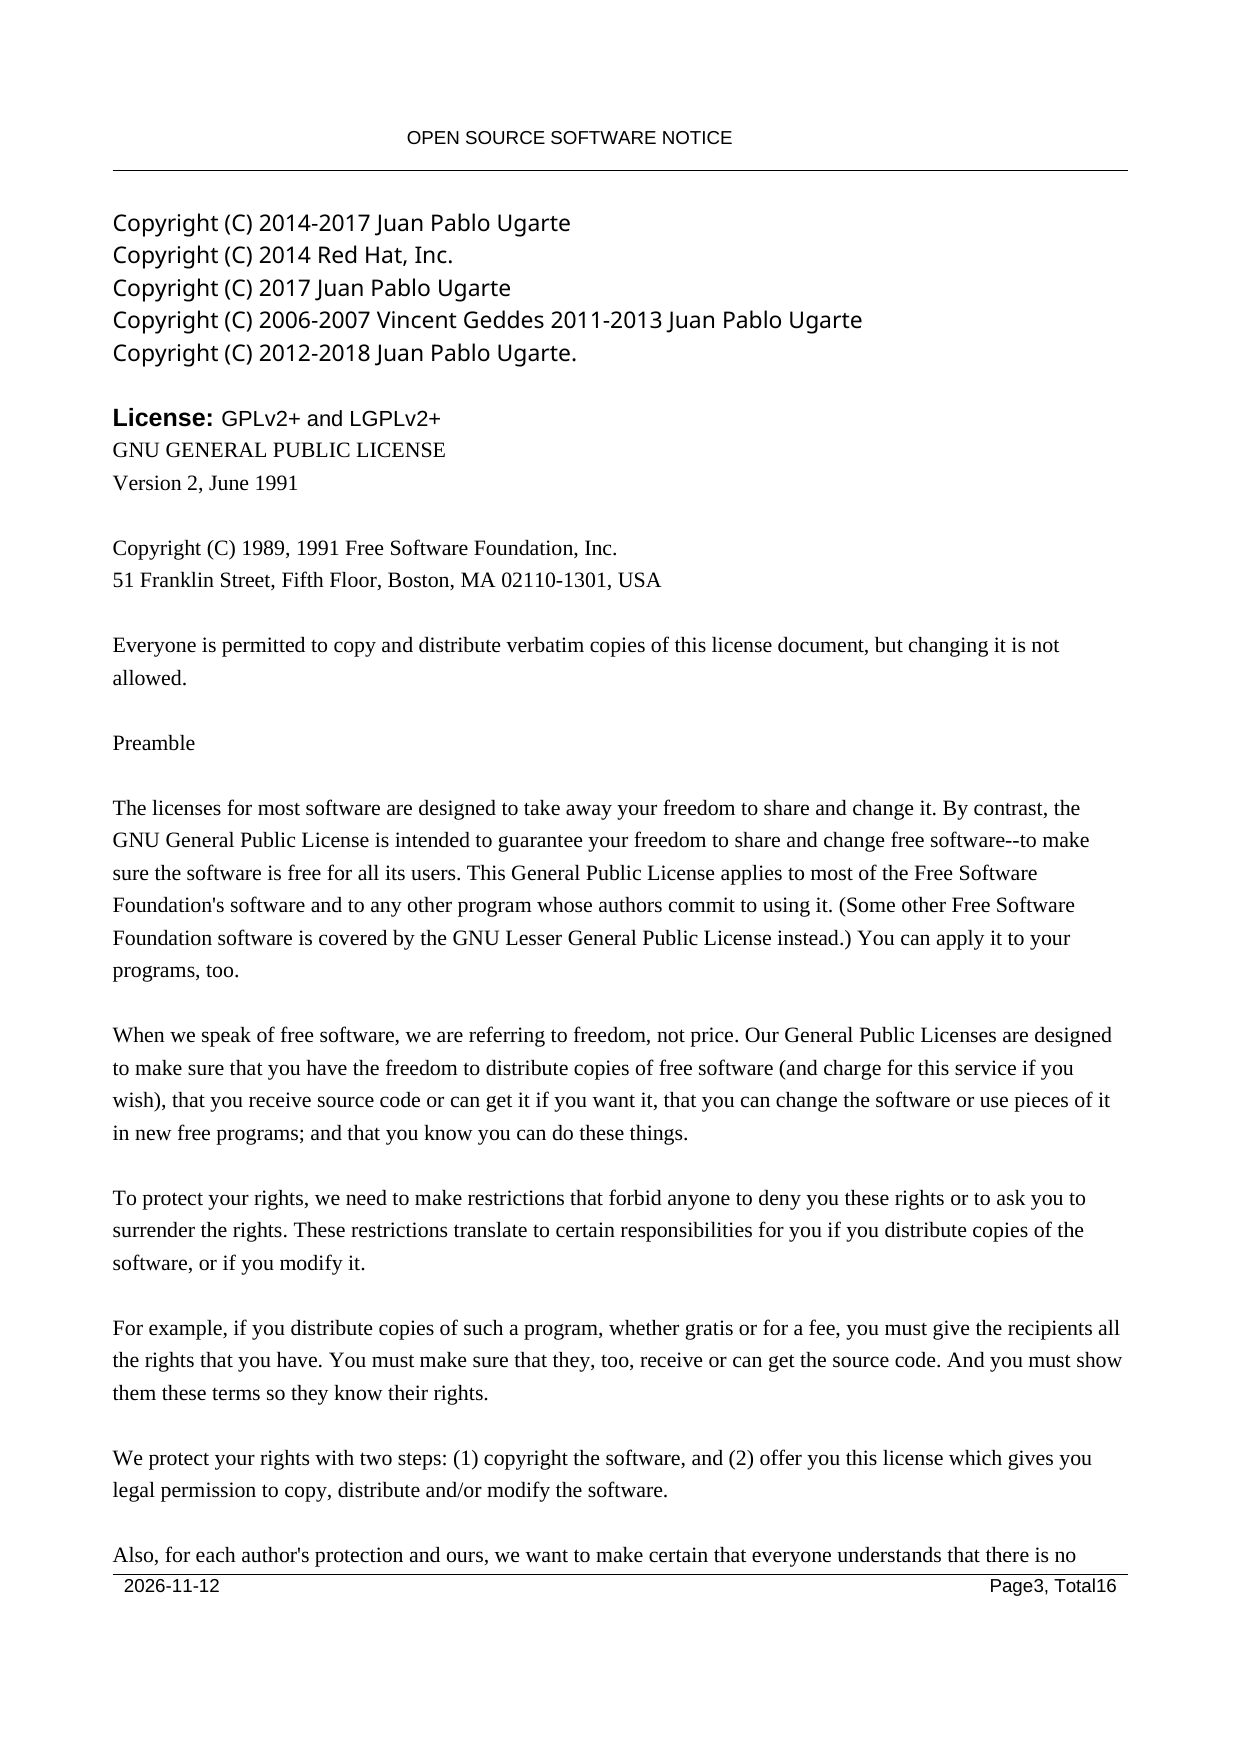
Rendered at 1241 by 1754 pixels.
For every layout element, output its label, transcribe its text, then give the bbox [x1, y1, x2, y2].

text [112, 206, 1128, 401]
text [112, 434, 1128, 1571]
text License: GPLv2+ and LGPLv2+ [112, 401, 1128, 434]
